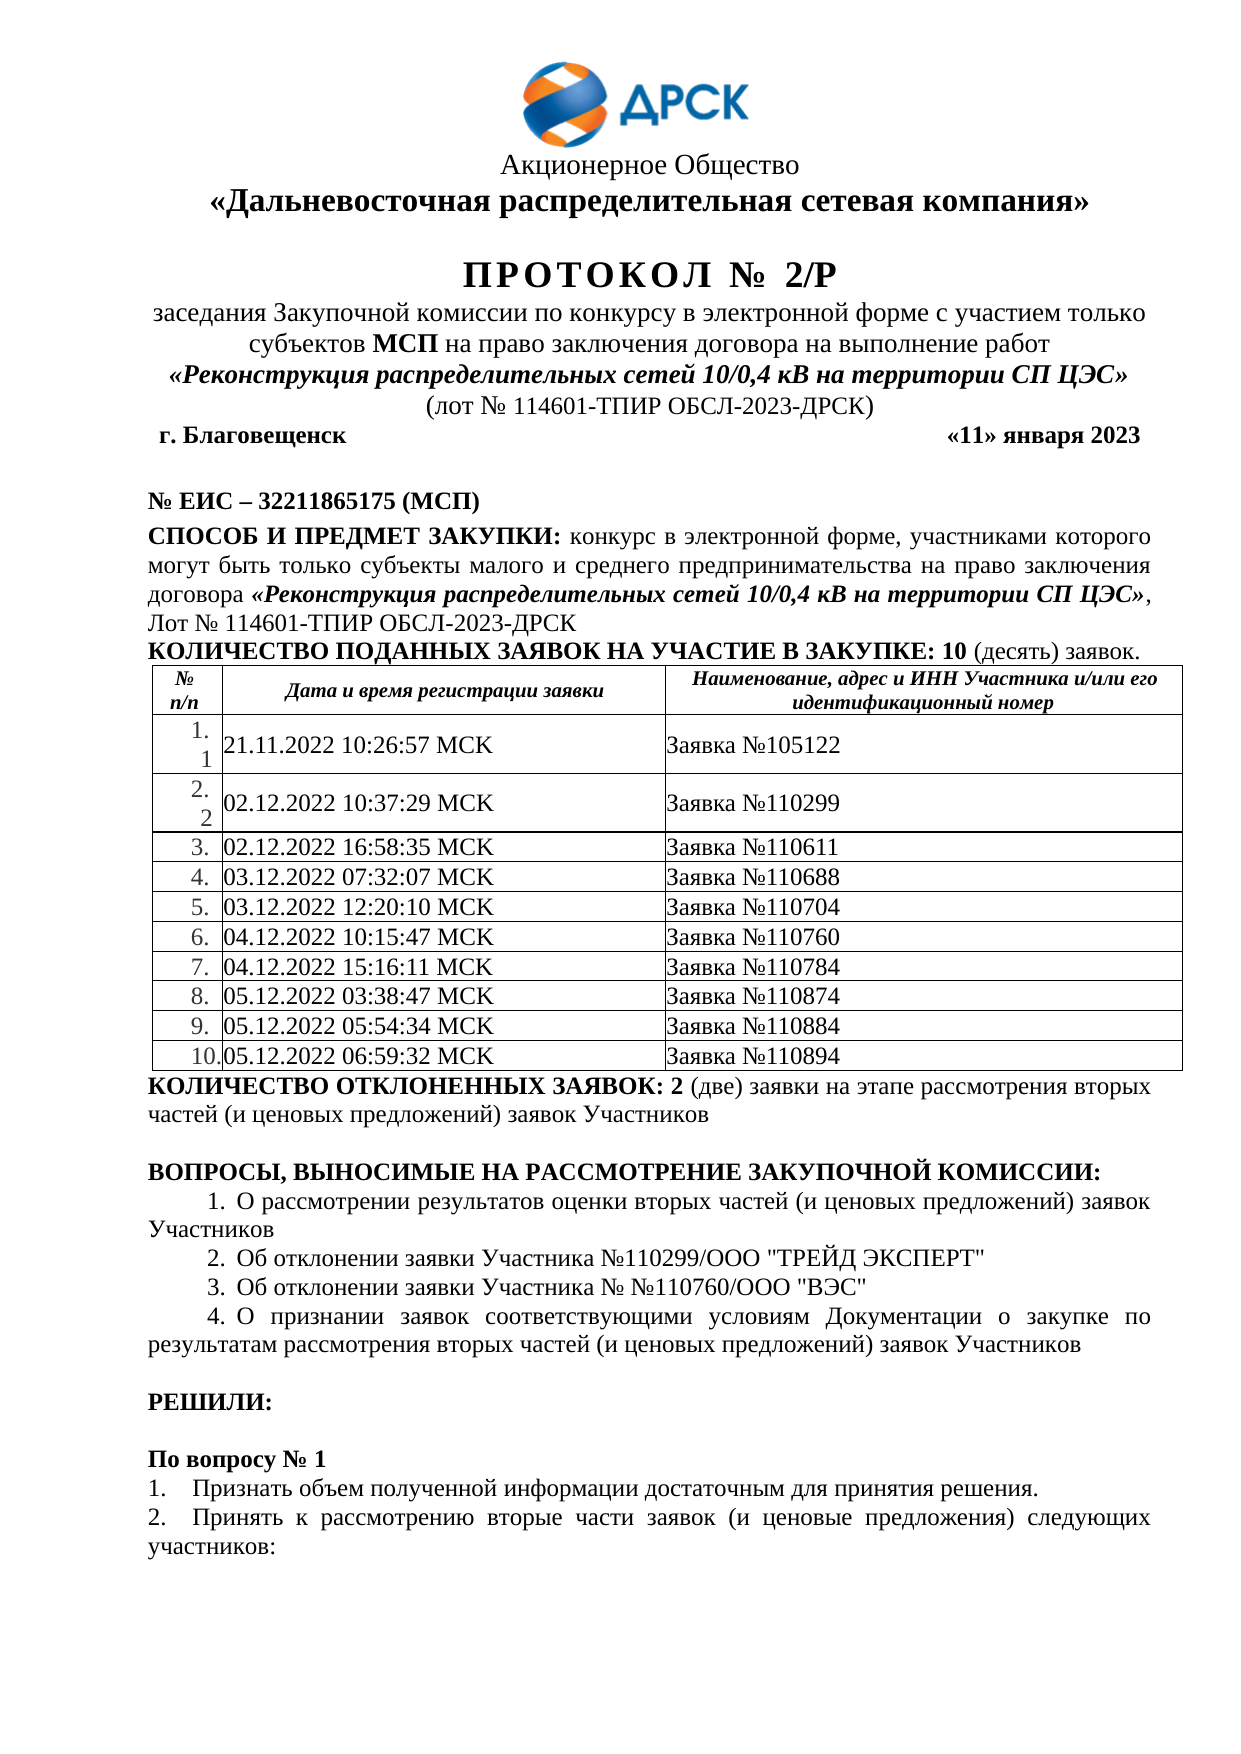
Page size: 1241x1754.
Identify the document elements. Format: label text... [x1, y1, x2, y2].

list СПОСОБ И ПРЕДМЕТ ЗАКУПКИ: конкурс в электронной форме, участниками которого могут быть только субъекты малого и среднего предпринимательства на право заключения договора «Реконструкция распределительных сетей 10/0,4 кВ на территории СП ЦЭС», Лот № 114601-ТПИР ОБСЛ-2023-ДРСК [148, 521, 1152, 636]
table_cell [153, 922, 222, 951]
table_cell 21.11.2022 10:26:57 MCK [223, 715, 665, 773]
table_cell Заявка №110894 [666, 1041, 1182, 1070]
list № ЕИС – 32211865175 (МСП) [148, 486, 1152, 515]
list «Реконструкция распределительных сетей 10/0,4 кВ на территории СП ЦЭС» (лот № 114601-ТПИР ОБСЛ-2023-ДРСК) [148, 358, 1152, 420]
table_cell 05.12.2022 06:59:32 MCK [223, 1041, 665, 1070]
table_header Наименование, адрес и ИНН Участника и/или его идентификационный номер [666, 666, 1182, 714]
table_cell 2 [153, 774, 222, 831]
text ПРОТОКОЛ № 2/Р [148, 253, 1152, 296]
text «Дальневосточная распределительная сетевая компания» [148, 181, 1152, 219]
picture [519, 59, 766, 148]
text ВОПРОСЫ, ВЫНОСИМЫЕ НА РАССМОТРЕНИЕ ЗАКУПОЧНОЙ КОМИССИИ: [148, 1157, 1152, 1186]
table_cell Заявка №110874 [666, 981, 1182, 1010]
text КОЛИЧЕСТВО ОТКЛОНЕННЫХ ЗАЯВОК: 2 (две) заявки на этапе рассмотрения вторых частей (и ценовых предложений) заявок Участников [148, 1071, 1152, 1128]
list РЕШИЛИ: [148, 1387, 1152, 1416]
list Признать объем полученной информации достаточным для принятия решения. [148, 1473, 1152, 1502]
table_cell [153, 892, 222, 921]
table_header Дата и время регистрации заявки [223, 666, 665, 714]
table_cell 05.12.2022 05:54:34 MCK [223, 1011, 665, 1040]
table_cell 05.12.2022 03:38:47 MCK [223, 981, 665, 1010]
table_cell 04.12.2022 10:15:47 MCK [223, 922, 665, 951]
table_cell 02.12.2022 10:37:29 MCK [223, 774, 665, 831]
table_cell Заявка №110884 [666, 1011, 1182, 1040]
table_cell Заявка №110704 [666, 892, 1182, 921]
text По вопросу № 1 [148, 1444, 1152, 1473]
text Акционерное Общество [148, 147, 1152, 181]
table_cell Заявка №105122 [666, 715, 1182, 773]
table_cell [153, 1041, 222, 1070]
table_cell Заявка №110299 [666, 774, 1182, 831]
table_cell 02.12.2022 16:58:35 MCK [223, 833, 665, 861]
table_cell [153, 952, 222, 980]
table_cell Заявка №110611 [666, 833, 1182, 861]
text КОЛИЧЕСТВО ПОДАННЫХ ЗАЯВОК НА УЧАСТИЕ В ЗАКУПКЕ: 10 (десять) заявок. [148, 636, 1152, 665]
list Об отклонении заявки Участника №110299/ООО "ТРЕЙД ЭКСПЕРТ" [207, 1243, 1152, 1272]
table_cell [153, 981, 222, 1010]
table_cell Заявка №110784 [666, 952, 1182, 980]
table_cell [153, 1011, 222, 1040]
table_header № п/п [153, 666, 222, 714]
list О рассмотрении результатов оценки вторых частей (и ценовых предложений) заявок Участников [148, 1186, 1152, 1243]
table_cell Заявка №110760 [666, 922, 1182, 951]
table_header «11» января 2023 [652, 420, 1152, 449]
table_cell 1 [153, 715, 222, 773]
table_cell 04.12.2022 15:16:11 MCK [223, 952, 665, 980]
table_cell Заявка №110688 [666, 862, 1182, 891]
table_cell [153, 833, 222, 861]
table_header г. Благовещенск [148, 420, 652, 449]
table_cell 03.12.2022 07:32:07 MCK [223, 862, 665, 891]
list Принять к рассмотрению вторые части заявок (и ценовые предложения) следующих участников: [148, 1502, 1152, 1559]
list Об отклонении заявки Участника № №110760/ООО "ВЭС" [207, 1272, 1152, 1301]
list О признании заявок соответствующими условиям Документации о закупке по результатам рассмотрения вторых частей (и ценовых предложений) заявок Участников [148, 1301, 1152, 1358]
table_cell 03.12.2022 12:20:10 MCK [223, 892, 665, 921]
table_cell [153, 862, 222, 891]
list заседания Закупочной комиссии по конкурсу в электронной форме с участием только субъектов МСП на право заключения договора на выполнение работ [148, 296, 1152, 358]
